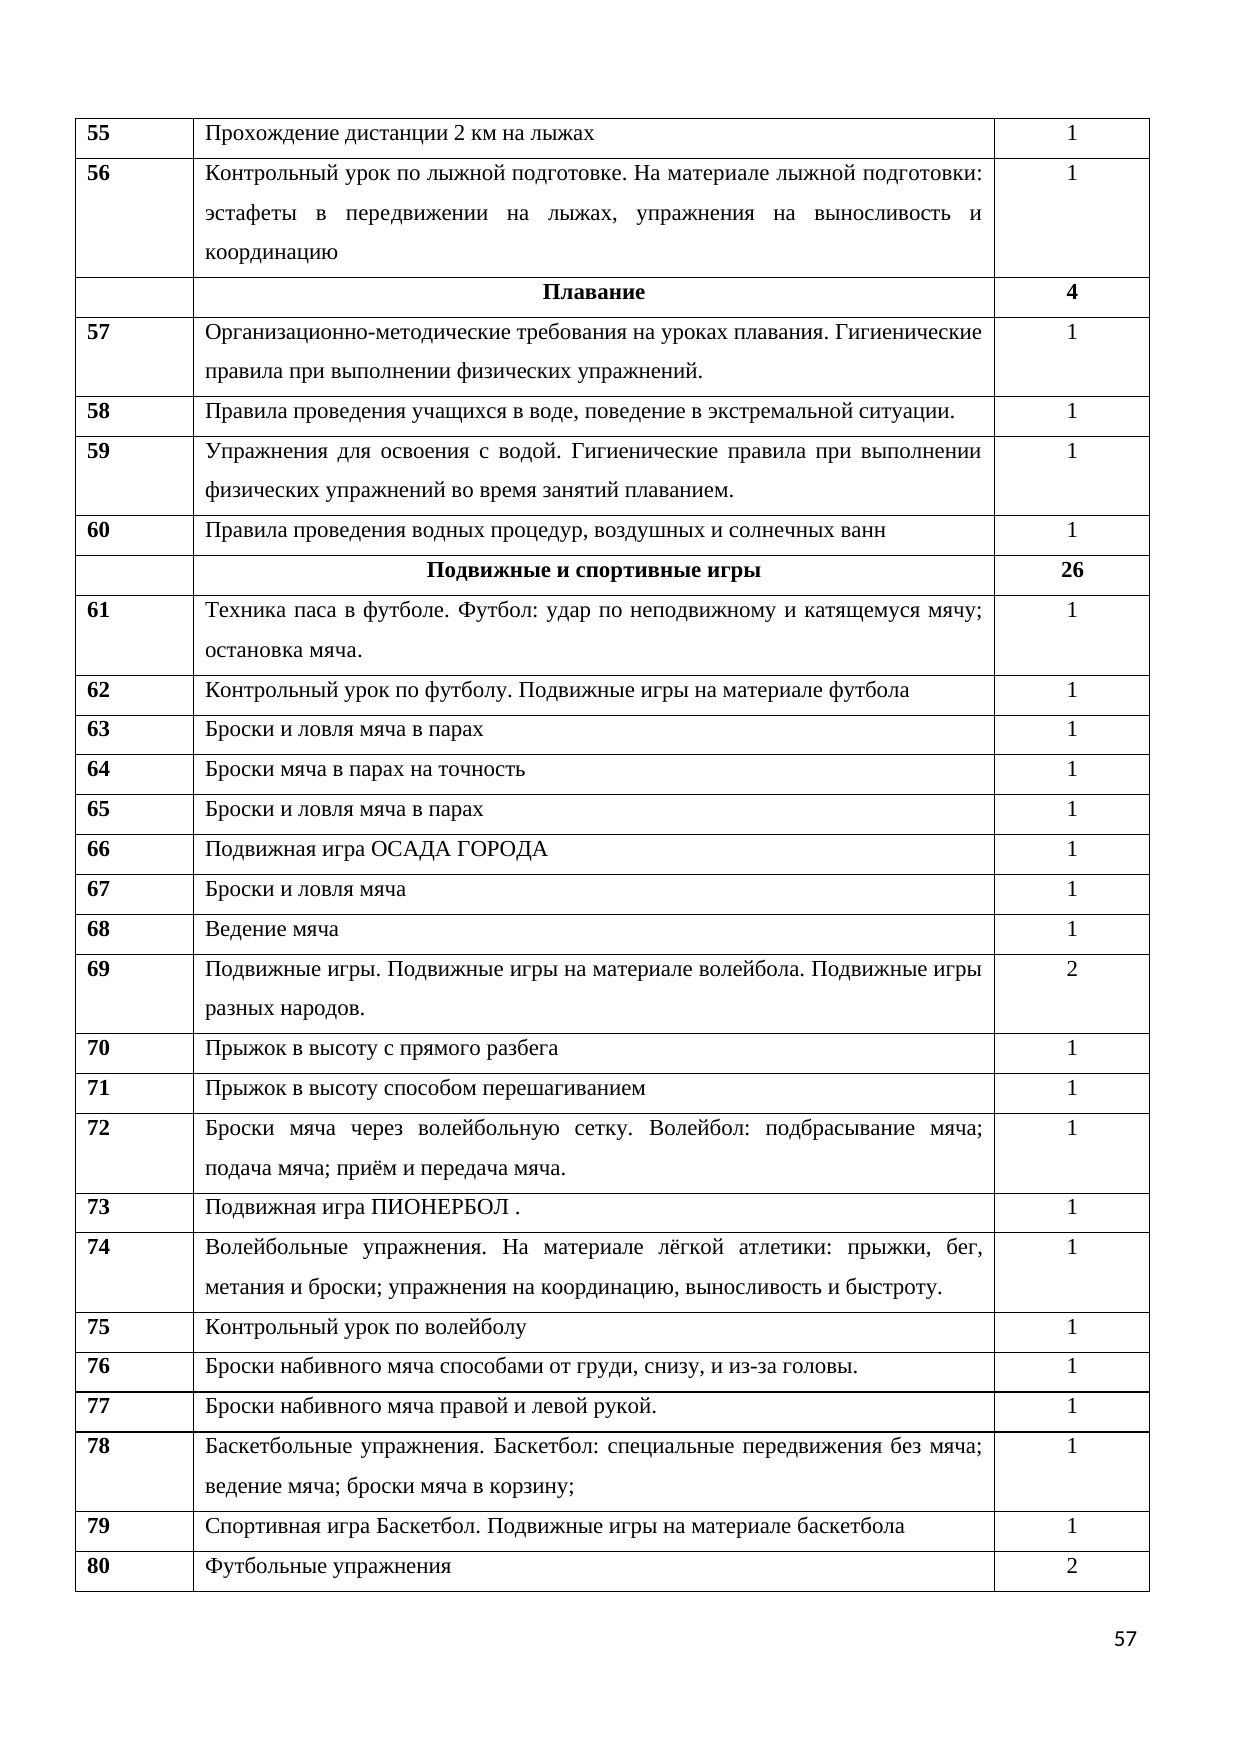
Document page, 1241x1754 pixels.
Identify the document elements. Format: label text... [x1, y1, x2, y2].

table_cell Контрольный урок по лыжной подготовке. На материале лыжной подготовки: эстафеты в передвижении на лыжах, упражнения на выносливость и координацию [194, 159, 994, 277]
table_cell 1 [995, 716, 1149, 754]
table_cell Контрольный урок по волейболу [194, 1313, 994, 1352]
table_cell 1 [995, 159, 1149, 277]
table_cell Броски мяча через волейбольную сетку. Волейбол: подбрасывание мяча; подача мяча; приём и передача мяча. [194, 1114, 994, 1192]
table_cell Подвижная игра ОСАДА ГОРОДА [194, 835, 994, 874]
table_cell Упражнения для освоения с водой. Гигиенические правила при выполнении физических упражнений во время занятий плаванием. [194, 437, 994, 515]
table_cell 1 [995, 397, 1149, 436]
table_cell Подвижные игры. Подвижные игры на материале волейбола. Подвижные игры разных народов. [194, 955, 994, 1033]
table_cell 1 [995, 875, 1149, 914]
table_cell Броски набивного мяча правой и левой рукой. [194, 1393, 994, 1431]
table_cell 71 [76, 1074, 193, 1113]
table_cell 1 [995, 1194, 1149, 1232]
table_cell 1 [995, 676, 1149, 714]
table_cell 56 [76, 159, 193, 277]
table_cell 1 [995, 318, 1149, 396]
table_cell Баскетбольные упражнения. Баскетбол: специальные передвижения без мяча; ведение мяча; броски мяча в корзину; [194, 1433, 994, 1511]
table_cell 63 [76, 716, 193, 754]
table_cell 68 [76, 915, 193, 954]
table_cell 65 [76, 795, 193, 834]
table_cell 77 [76, 1393, 193, 1431]
table_cell Прохождение дистанции 2 км на лыжах [194, 119, 994, 158]
table_cell Футбольные упражнения [194, 1552, 994, 1591]
table_cell Ведение мяча [194, 915, 994, 954]
table_cell 73 [76, 1194, 193, 1232]
table_cell Организационно-методические требования на уроках плавания. Гигиенические правила при выполнении физических упражнений. [194, 318, 994, 396]
table_cell 1 [995, 795, 1149, 834]
table_cell 67 [76, 875, 193, 914]
table_cell 1 [995, 119, 1149, 158]
table_cell Броски и ловля мяча [194, 875, 994, 914]
table_cell 1 [995, 437, 1149, 515]
table_cell 1 [995, 1074, 1149, 1113]
table_cell 1 [995, 835, 1149, 874]
table_cell Подвижная игра ПИОНЕРБОЛ . [194, 1194, 994, 1232]
table_cell 58 [76, 397, 193, 436]
table_cell 1 [995, 755, 1149, 794]
table_cell 1 [995, 516, 1149, 555]
table_cell 66 [76, 835, 193, 874]
table_cell Волейбольные упражнения. На материале лёгкой атлетики: прыжки, бег, метания и броски; упражнения на координацию, выносливость и быстроту. [194, 1233, 994, 1312]
table_cell 1 [995, 596, 1149, 674]
table_cell 1 [995, 1034, 1149, 1073]
table_cell 80 [76, 1552, 193, 1591]
table_cell Спортивная игра Баскетбол. Подвижные игры на материале баскетбола [194, 1512, 994, 1551]
table_cell 1 [995, 1114, 1149, 1192]
table_cell 75 [76, 1313, 193, 1352]
table_cell 57 [76, 318, 193, 396]
table_cell 1 [995, 1512, 1149, 1551]
table_cell 76 [76, 1353, 193, 1391]
table_cell Броски и ловля мяча в парах [194, 795, 994, 834]
table_cell 4 [995, 278, 1149, 317]
table_cell 59 [76, 437, 193, 515]
table_cell 26 [995, 556, 1149, 595]
table_cell 70 [76, 1034, 193, 1073]
table_cell 1 [995, 1393, 1149, 1431]
table_cell Правила проведения водных процедур, воздушных и солнечных ванн [194, 516, 994, 555]
table_cell 61 [76, 596, 193, 674]
table_cell 2 [995, 955, 1149, 1033]
table_cell [76, 278, 193, 317]
table_cell 60 [76, 516, 193, 555]
table_cell 62 [76, 676, 193, 714]
table_cell Броски мяча в парах на точность [194, 755, 994, 794]
table_cell 2 [995, 1552, 1149, 1591]
table_cell Техника паса в футболе. Футбол: удар по неподвижному и катящемуся мячу; остановка мяча. [194, 596, 994, 674]
table_cell 55 [76, 119, 193, 158]
table_cell Броски и ловля мяча в парах [194, 716, 994, 754]
table_cell 72 [76, 1114, 193, 1192]
table_cell Подвижные и спортивные игры [194, 556, 994, 595]
table_cell 1 [995, 1233, 1149, 1312]
table_cell 1 [995, 915, 1149, 954]
table_cell 64 [76, 755, 193, 794]
table_cell 78 [76, 1433, 193, 1511]
table_cell Прыжок в высоту с прямого разбега [194, 1034, 994, 1073]
table_cell Прыжок в высоту способом перешагиванием [194, 1074, 994, 1113]
table_cell 1 [995, 1313, 1149, 1352]
table_cell 74 [76, 1233, 193, 1312]
table_cell Правила проведения учащихся в воде, поведение в экстремальной ситуации. [194, 397, 994, 436]
table_cell Броски набивного мяча способами от груди, снизу, и из-за головы. [194, 1353, 994, 1391]
table_cell 1 [995, 1433, 1149, 1511]
table_cell 79 [76, 1512, 193, 1551]
table_cell Контрольный урок по футболу. Подвижные игры на материале футбола [194, 676, 994, 714]
table_cell Плавание [194, 278, 994, 317]
table_cell 69 [76, 955, 193, 1033]
table_cell 1 [995, 1353, 1149, 1391]
table_cell [76, 556, 193, 595]
